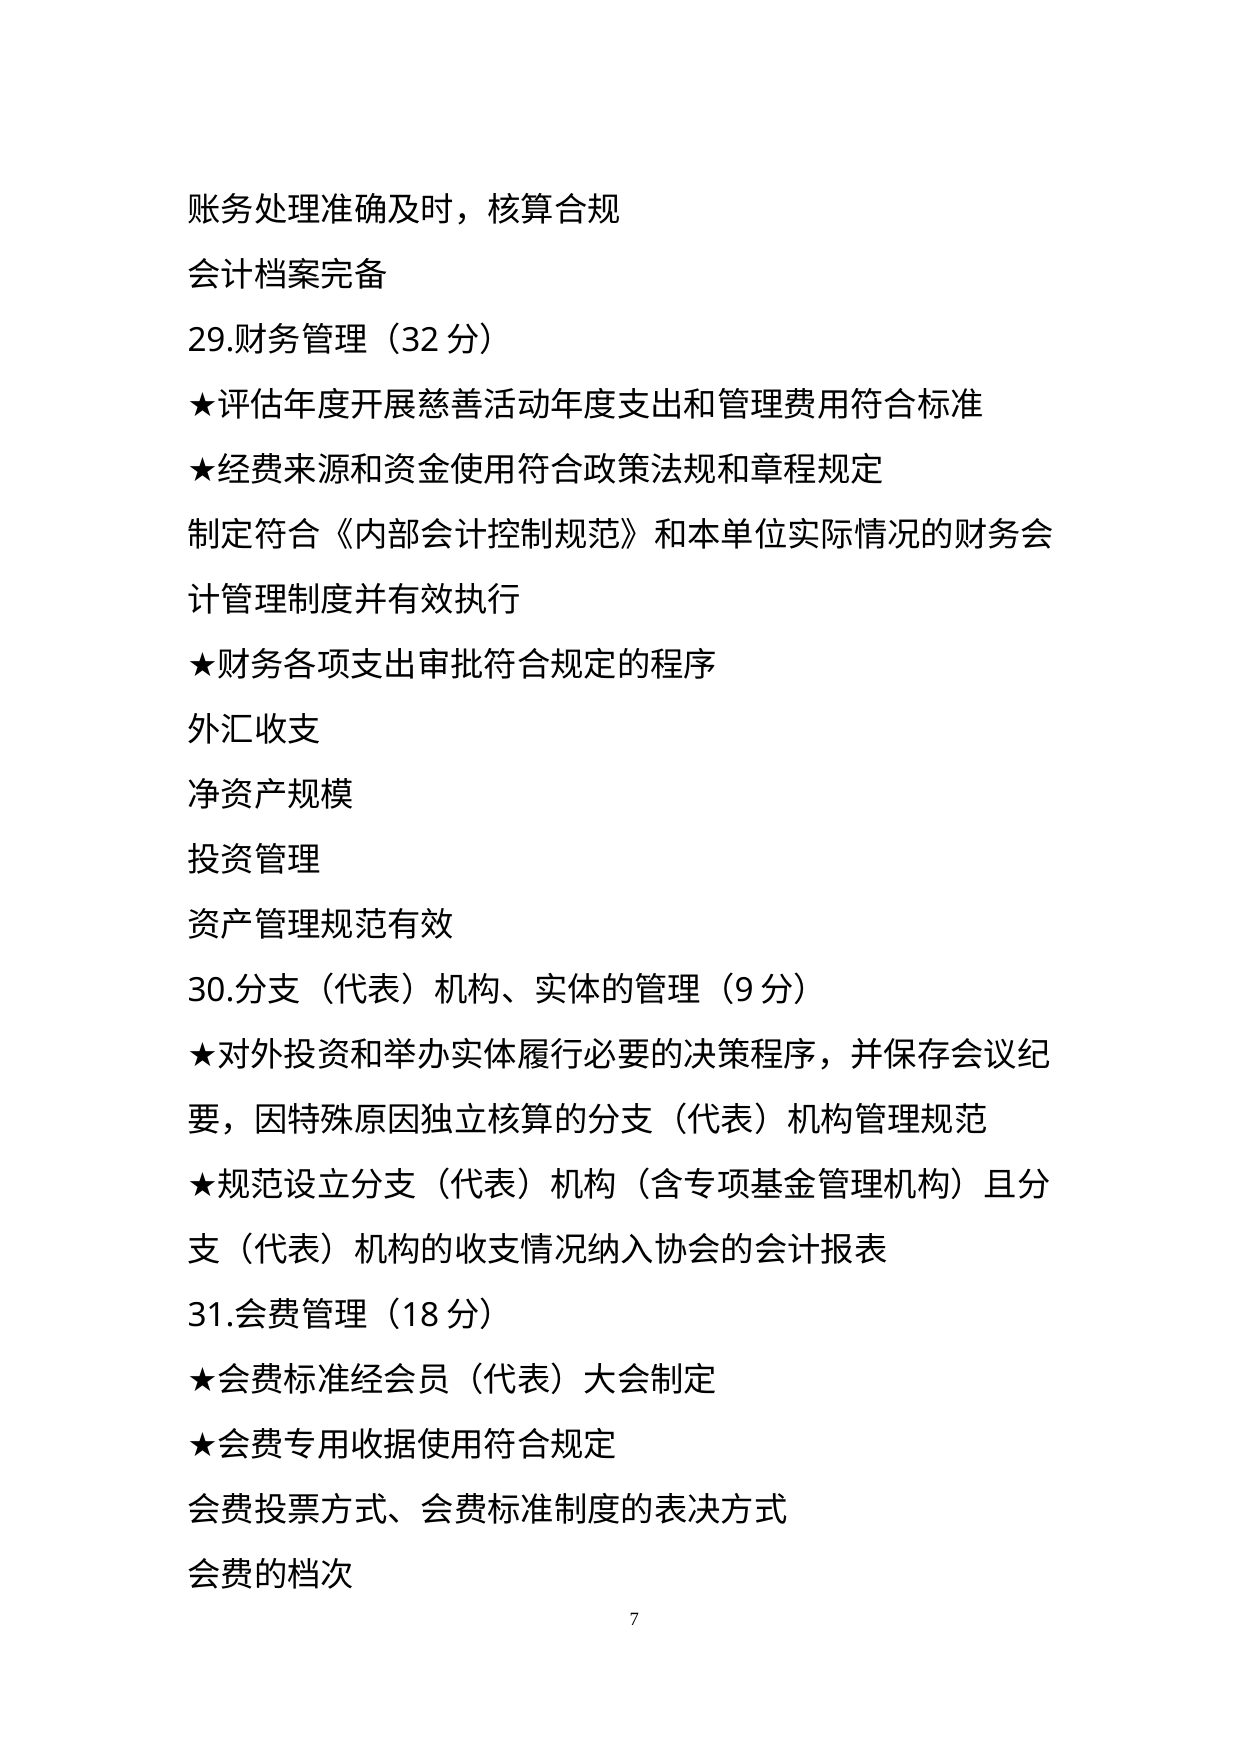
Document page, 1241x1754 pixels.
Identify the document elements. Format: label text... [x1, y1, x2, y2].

text 会费的档次 [187, 1539, 1081, 1604]
text 31.会费管理（18分） [187, 1279, 1081, 1344]
text ★会费标准经会员（代表）大会制定 [187, 1344, 1081, 1409]
text ★财务各项支出审批符合规定的程序 [187, 629, 1081, 694]
text ★对外投资和举办实体履行必要的决策程序，并保存会议纪要，因特殊原因独立核算的分支（代表）机构管理规范 [187, 1019, 1081, 1149]
text 会计档案完备 [187, 239, 1081, 304]
text ★规范设立分支（代表）机构（含专项基金管理机构）且分支（代表）机构的收支情况纳入协会的会计报表 [187, 1149, 1081, 1279]
text 外汇收支 [187, 694, 1081, 759]
text 制定符合《内部会计控制规范》和本单位实际情况的财务会计管理制度并有效执行 [187, 499, 1081, 629]
text 会费投票方式、会费标准制度的表决方式 [187, 1474, 1081, 1539]
text ★会费专用收据使用符合规定 [187, 1409, 1081, 1474]
text 投资管理 [187, 824, 1081, 889]
text 29.财务管理（32分） [187, 304, 1081, 369]
text ★经费来源和资金使用符合政策法规和章程规定 [187, 434, 1081, 499]
text 资产管理规范有效 [187, 889, 1081, 954]
text 30.分支（代表）机构、实体的管理（9分） [187, 954, 1081, 1019]
text ★评估年度开展慈善活动年度支出和管理费用符合标准 [187, 369, 1081, 434]
text 账务处理准确及时，核算合规 [187, 174, 1081, 239]
text 净资产规模 [187, 759, 1081, 824]
